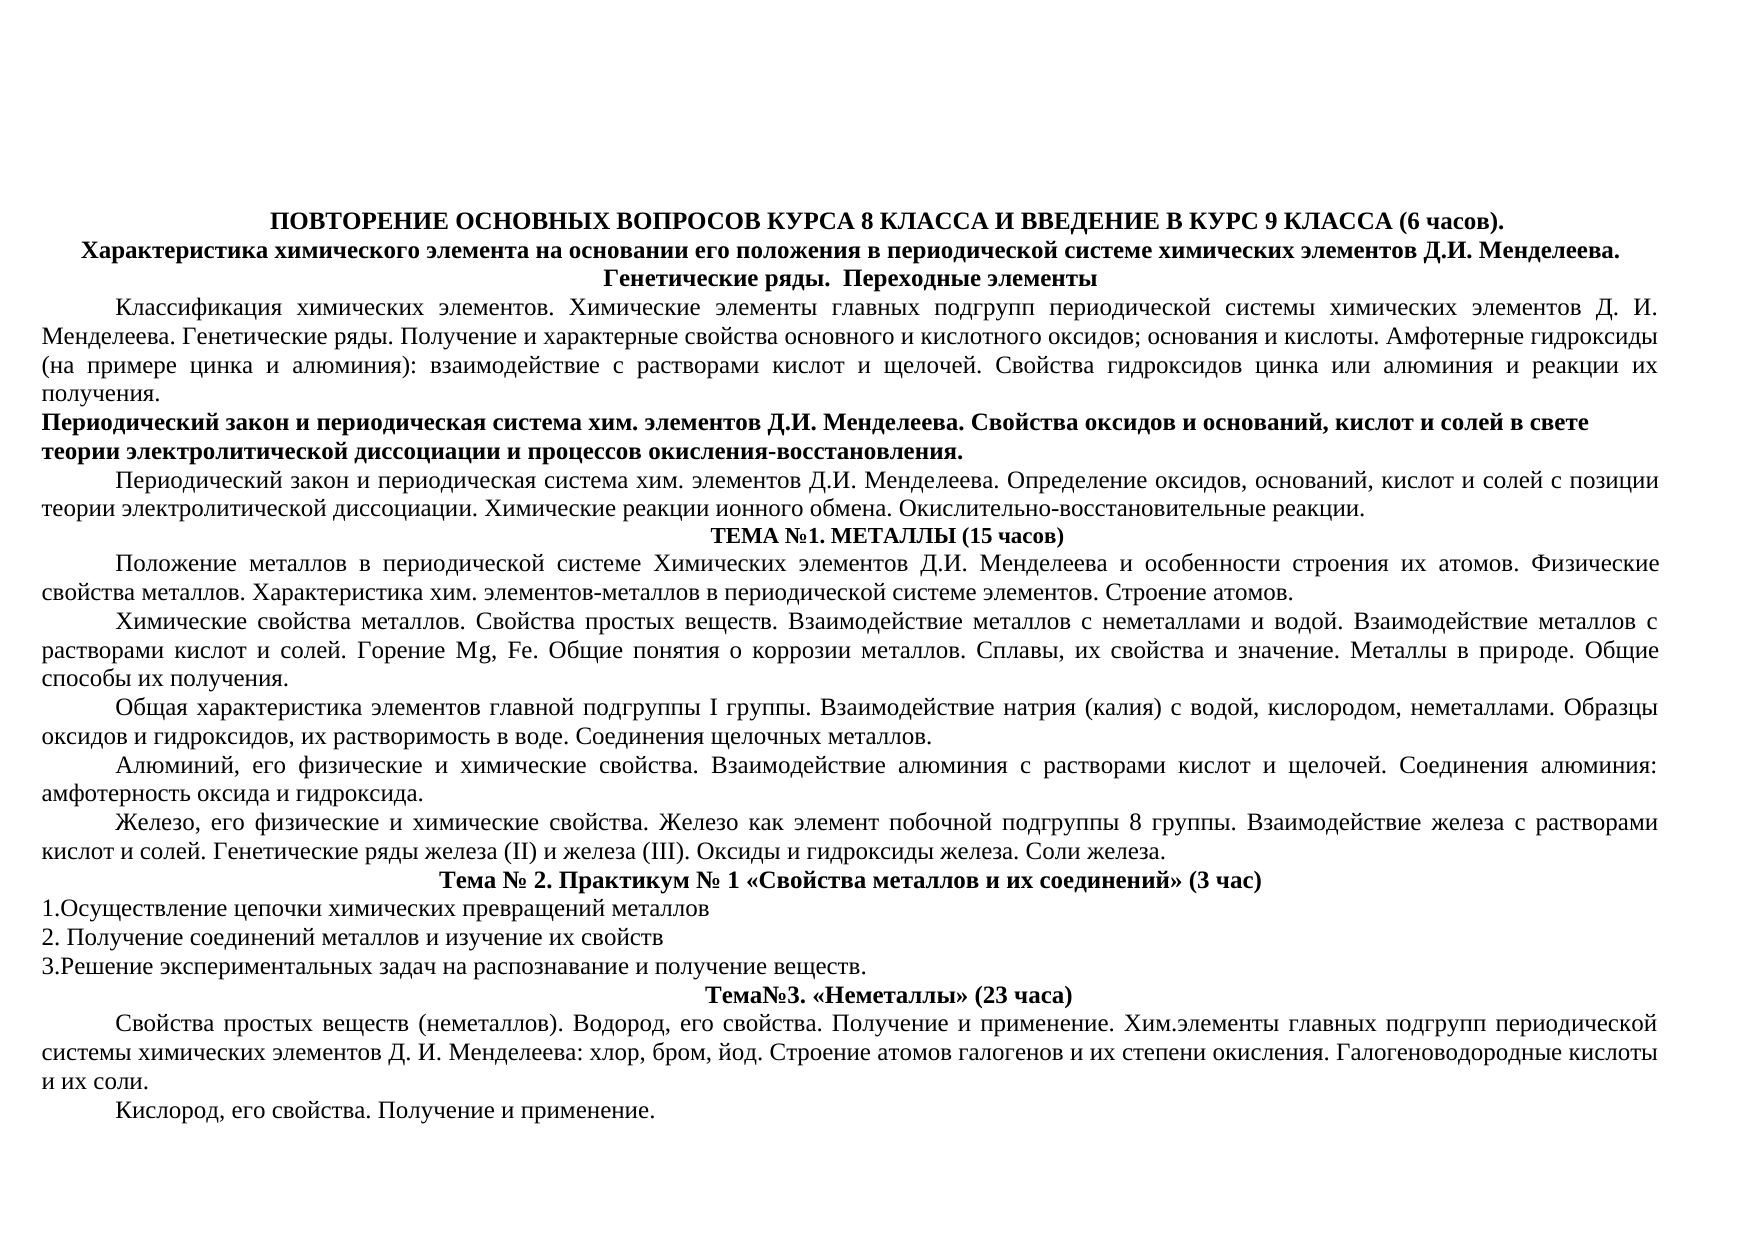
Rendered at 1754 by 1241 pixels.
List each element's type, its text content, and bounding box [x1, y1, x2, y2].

text Периодический закон и периодическая система хим. элементов Д.И. Менделеева. Определение оксидов, оснований, кислот и солей с позиции теории электролитической диссоциации. Химические реакции ионного обмена. Окислительно-восстановительные реакции. [41, 465, 1659, 522]
text Кислород, его свойства. Получение и применение. [41, 1095, 1659, 1123]
text Общая характеристика элементов главной подгруппы I группы. Взаимодействие натрия (калия) с водой, кислородом, неметаллами. Образцы оксидов и гидроксидов, их растворимость в воде. Соединения щелочных металлов. [41, 692, 1659, 750]
text Алюминий, его физические и химические свойства. Взаимодействие алюминия с растворами кислот и щелочей. Соединения алюминия: амфотерность оксида и гидроксида. [41, 750, 1659, 807]
text Классификация химических элементов. Химические элементы главных подгрупп периодической системы химических элементов Д. И. Менделеева. Генетические ряды. Получение и характерные свойства основного и кислотного оксидов; основания и кислоты. Амфотерные гидроксиды (на примере цинка и алюминия): взаимодействие с растворами кислот и щелочей. Свойства гидроксидов цинка или алюминия и реакции их получения. [41, 292, 1659, 407]
text Характеристика химического элемента на основании его положения в периодической системе химических элементов Д.И. Менделеева. Генетические ряды. Переходные элементы [41, 235, 1659, 292]
text 2. Получение соединений металлов и изучение их свойств [41, 922, 1659, 951]
text Химические свойства металлов. Свойства простых веществ. Взаимодействие металлов с неметаллами и водой. Взаимодействие металлов с растворами кислот и солей. Горение Mg, Fe. Общие понятия о коррозии металлов. Сплавы, их свойства и значение. Металлы в природе. Общие способы их получения. [41, 606, 1659, 692]
text Тема№3. «Неметаллы» (23 часа) [118, 980, 1659, 1008]
text Свойства простых веществ (неметаллов). Водород, его свойства. Получение и применение. Хим.элементы главных подгрупп периодической системы химических элементов Д. И. Менделеева: хлор, бром, йод. Строение атомов галогенов и их степени окисления. Галогеноводородные кислоты и их соли. [41, 1008, 1659, 1095]
text 1.Осуществление цепочки химических превращений металлов [41, 893, 1659, 922]
text ТЕМА №1. МЕТАЛЛЫ (15 часов) [41, 522, 1659, 548]
text Периодический закон и периодическая система хим. элементов Д.И. Менделеева. Свойства оксидов и оснований, кислот и солей в свете теории электролитической диссоциации и процессов окисления-восстановления. [41, 407, 1659, 465]
text Положение металлов в периодической системе Химических элементов Д.И. Менделеева и особенности строения их атомов. Физические свойства металлов. Характеристика хим. элементов-металлов в периодической системе элементов. Строение атомов. [41, 548, 1659, 606]
text Железо, его физические и химические свойства. Железо как элемент побочной подгруппы 8 группы. Взаимодействие железа с растворами кислот и солей. Генетические ряды железа (II) и железа (III). Оксиды и гидроксиды железа. Соли железа. [41, 807, 1659, 865]
text ПОВТОРЕНИЕ ОСНОВНЫХ ВОПРОСОВ КУРСА 8 КЛАССА И ВВЕДЕНИЕ В КУРС 9 КЛАССА (6 часов). [41, 206, 1659, 235]
text 3.Решение экспериментальных задач на распознавание и получение веществ. [41, 951, 1659, 980]
text Тема № 2. Практикум № 1 «Свойства металлов и их соединений» (3 час) [41, 865, 1659, 893]
